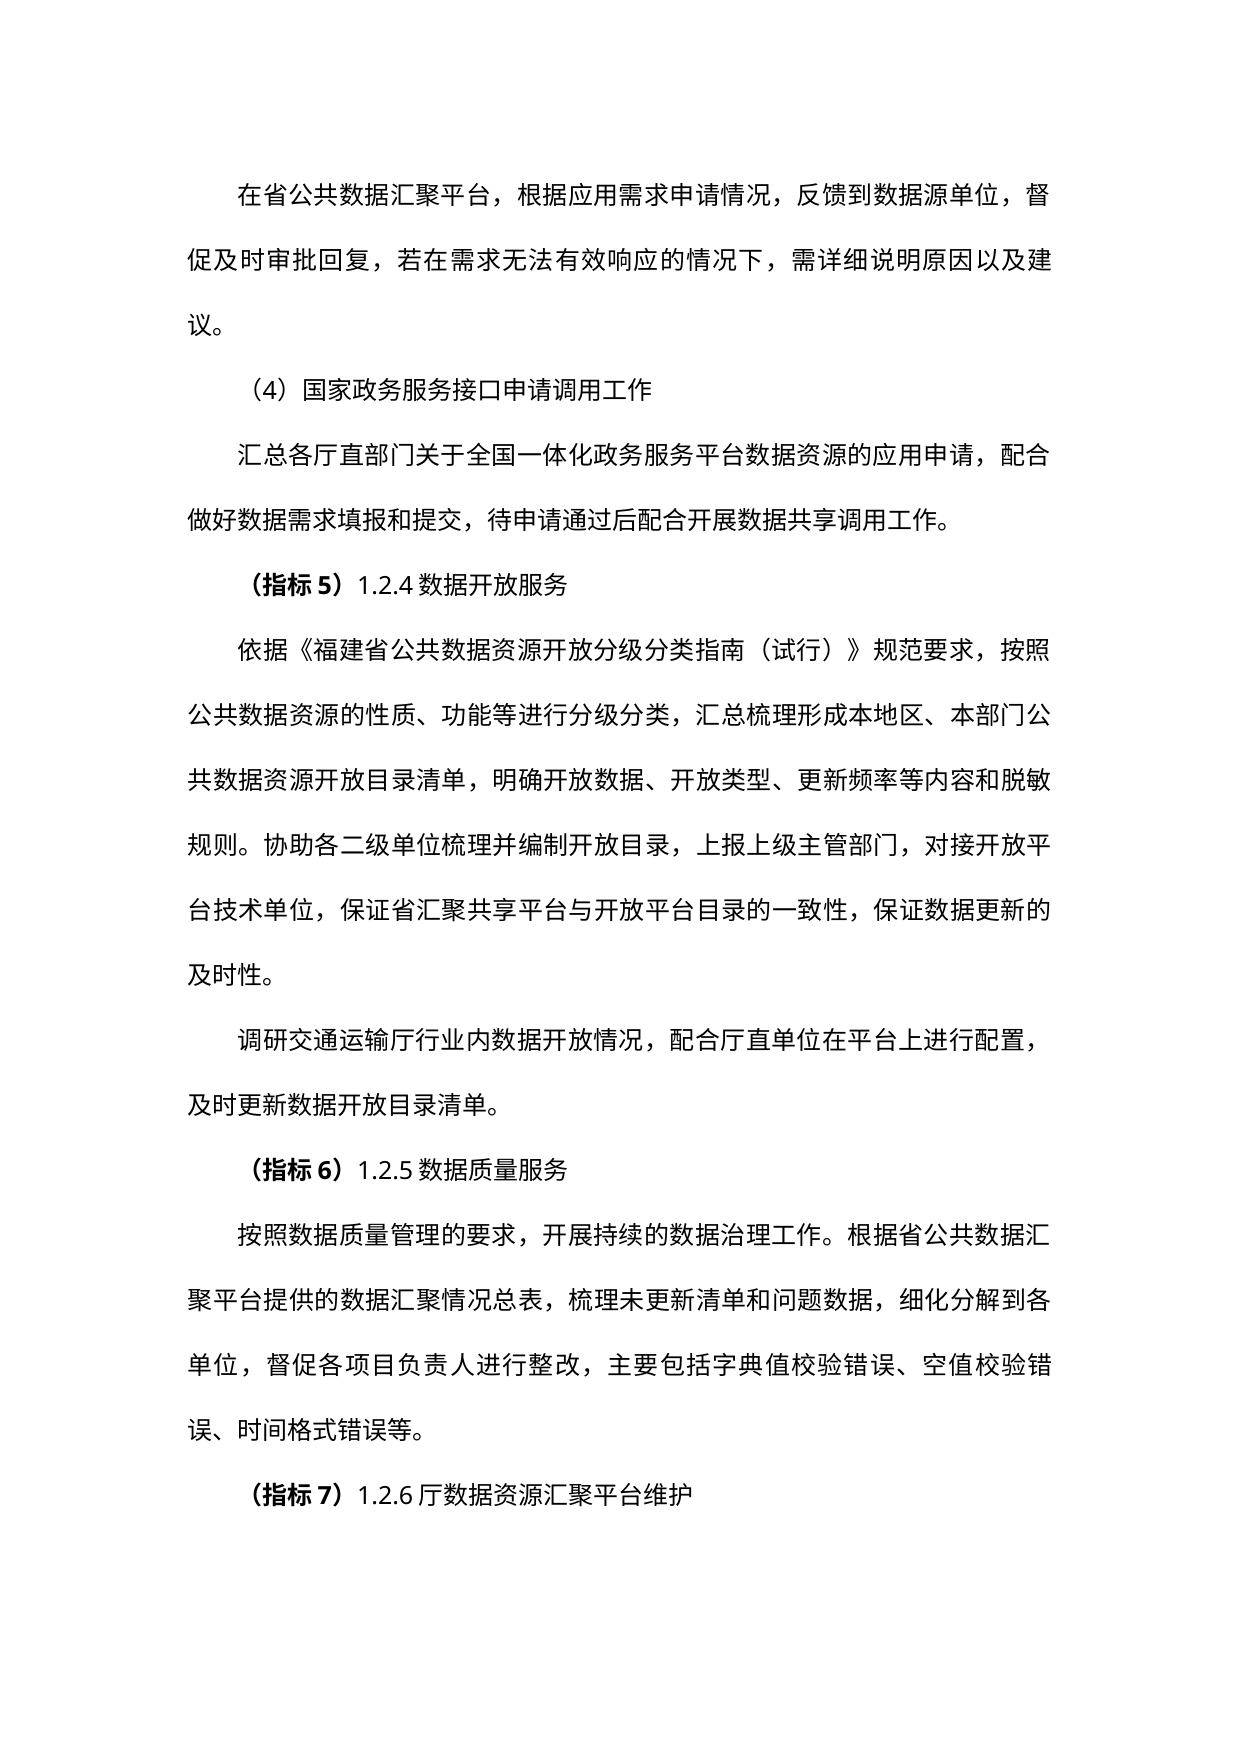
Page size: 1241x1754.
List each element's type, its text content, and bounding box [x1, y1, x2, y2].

text 按照数据质量管理的要求，开展持续的数据治理工作。根据省公共数据汇聚平台提供的数据汇聚情况总表，梳理未更新清单和问题数据，细化分解到各单位，督促各项目负责人进行整改，主要包括字典值校验错误、空值校验错误、时间格式错误等。 [187, 1202, 1053, 1462]
text 汇总各厅直部门关于全国一体化政务服务平台数据资源的应用申请，配合做好数据需求填报和提交，待申请通过后配合开展数据共享调用工作。 [187, 422, 1053, 552]
text （指标6）1.2.5数据质量服务 [187, 1137, 1053, 1202]
text （指标7）1.2.6厅数据资源汇聚平台维护 [187, 1462, 1053, 1527]
text （4）国家政务服务接口申请调用工作 [187, 357, 1053, 422]
text （指标5）1.2.4数据开放服务 [187, 552, 1053, 617]
text 依据《福建省公共数据资源开放分级分类指南（试行）》规范要求，按照公共数据资源的性质、功能等进行分级分类，汇总梳理形成本地区、本部门公共数据资源开放目录清单，明确开放数据、开放类型、更新频率等内容和脱敏规则。协助各二级单位梳理并编制开放目录，上报上级主管部门，对接开放平台技术单位，保证省汇聚共享平台与开放平台目录的一致性，保证数据更新的及时性。 [187, 617, 1053, 1007]
text 在省公共数据汇聚平台，根据应用需求申请情况，反馈到数据源单位，督促及时审批回复，若在需求无法有效响应的情况下，需详细说明原因以及建议。 [187, 162, 1053, 357]
text 调研交通运输厅行业内数据开放情况，配合厅直单位在平台上进行配置，及时更新数据开放目录清单。 [187, 1007, 1053, 1137]
